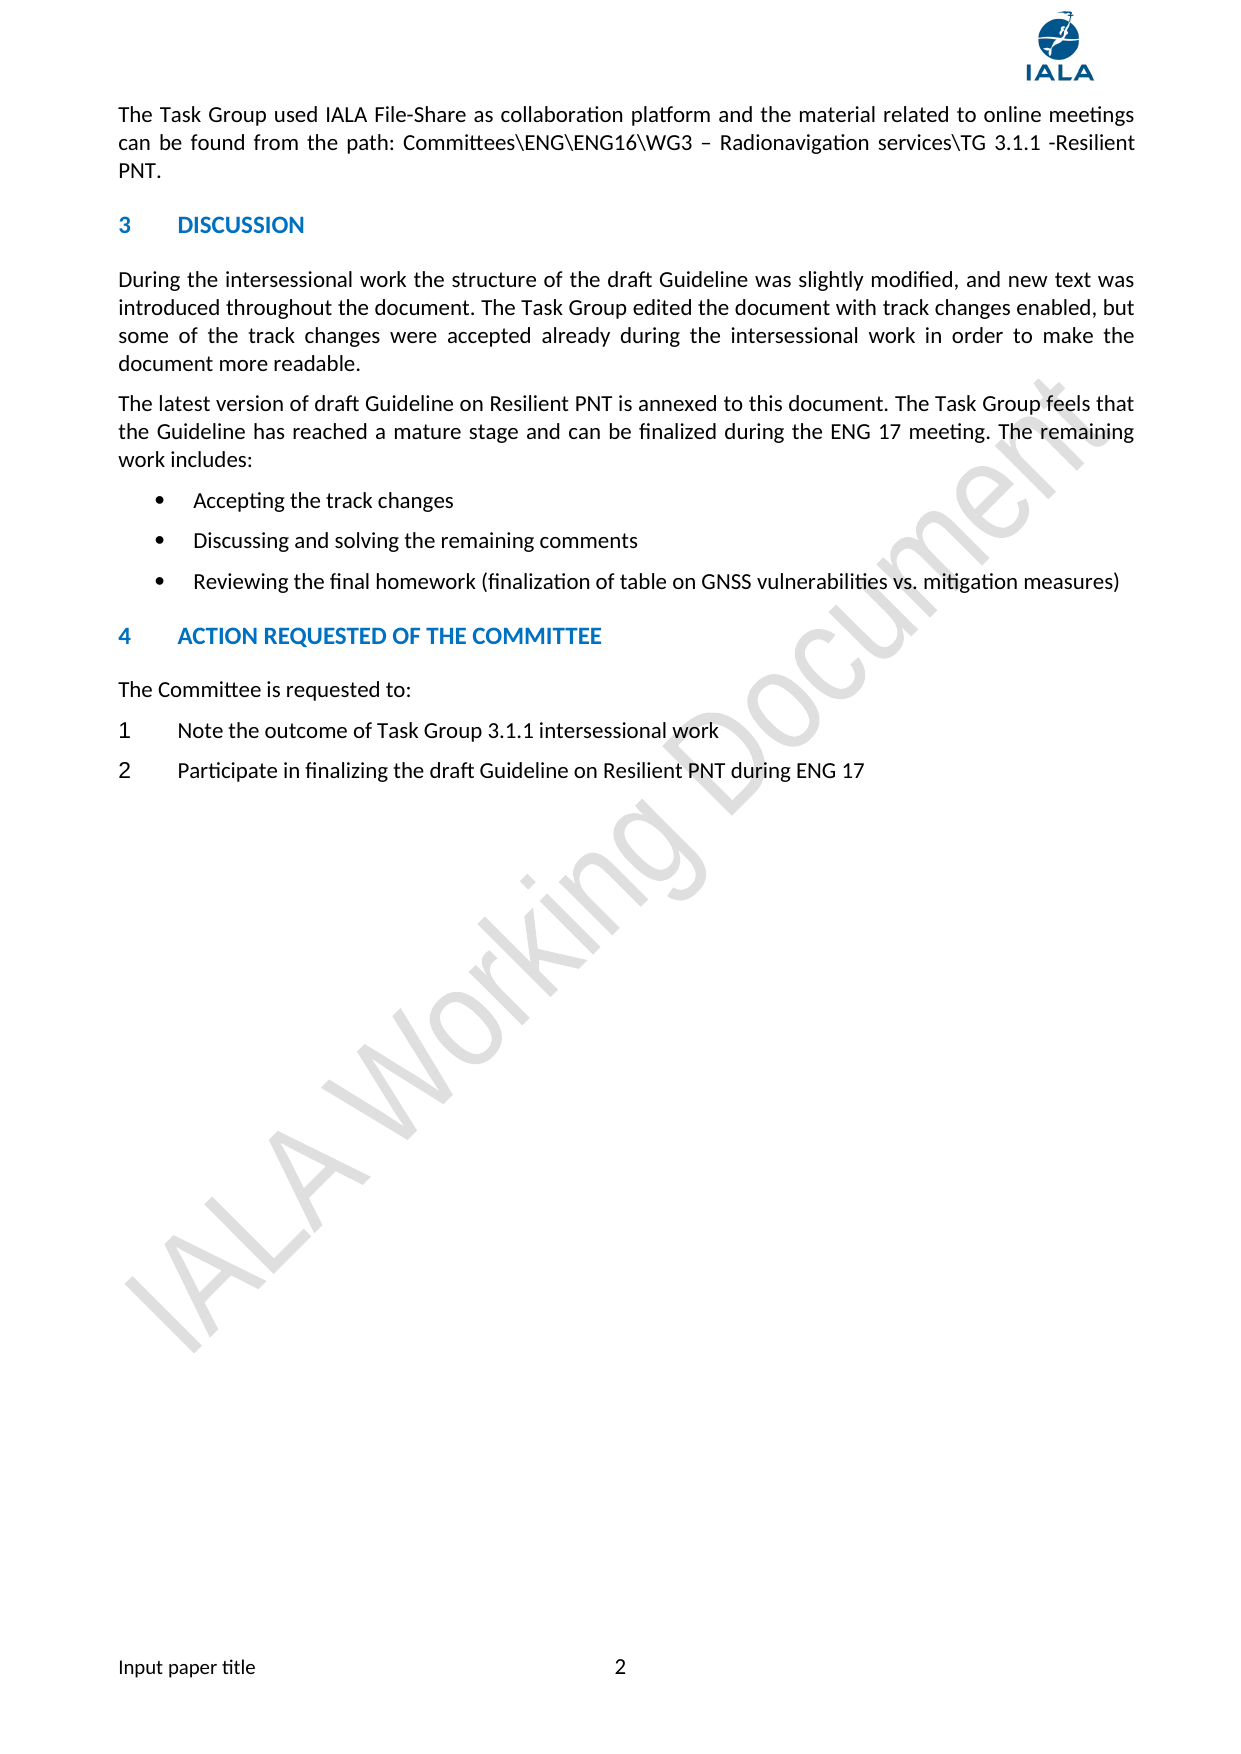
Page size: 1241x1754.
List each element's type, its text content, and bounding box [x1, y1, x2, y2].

text During the intersessional work the structure of the draft Guideline was slightly modified, and new text was introduced throughout the document. The Task Group edited the document with track changes enabled, but some of the track changes were accepted already during the intersessional work in order to make the document more readable. [118, 265, 1137, 377]
picture [1011, 3, 1106, 96]
subtitle Discussion [118, 209, 1137, 240]
list Reviewing the final homework (finalization of table on GNSS vulnerabilities vs. mitigation measures) [156, 567, 1137, 595]
text The Committee is requested to: [118, 676, 1137, 703]
list Accepting the track changes [156, 486, 1137, 514]
text The latest version of draft Guideline on Resilient PNT is annexed to this document. The Task Group feels that the Guideline has reached a mature stage and can be finalized during the ENG 17 meeting. The remaining work includes: [118, 389, 1137, 473]
list Note the outcome of Task Group 3.1.1 intersessional work [118, 716, 1137, 744]
list Discussing and solving the remaining comments [156, 526, 1137, 554]
list Participate in finalizing the draft Guideline on Resilient PNT during ENG 17 [118, 757, 1137, 784]
subtitle Action requested of the Committee [118, 620, 1137, 651]
text The Task Group used IALA File-Share as collaboration platform and the material related to online meetings can be found from the path: Committees\ENG\ENG16\WG3 – Radionavigation services\TG 3.1.1 -Resilient PNT. [118, 100, 1137, 184]
